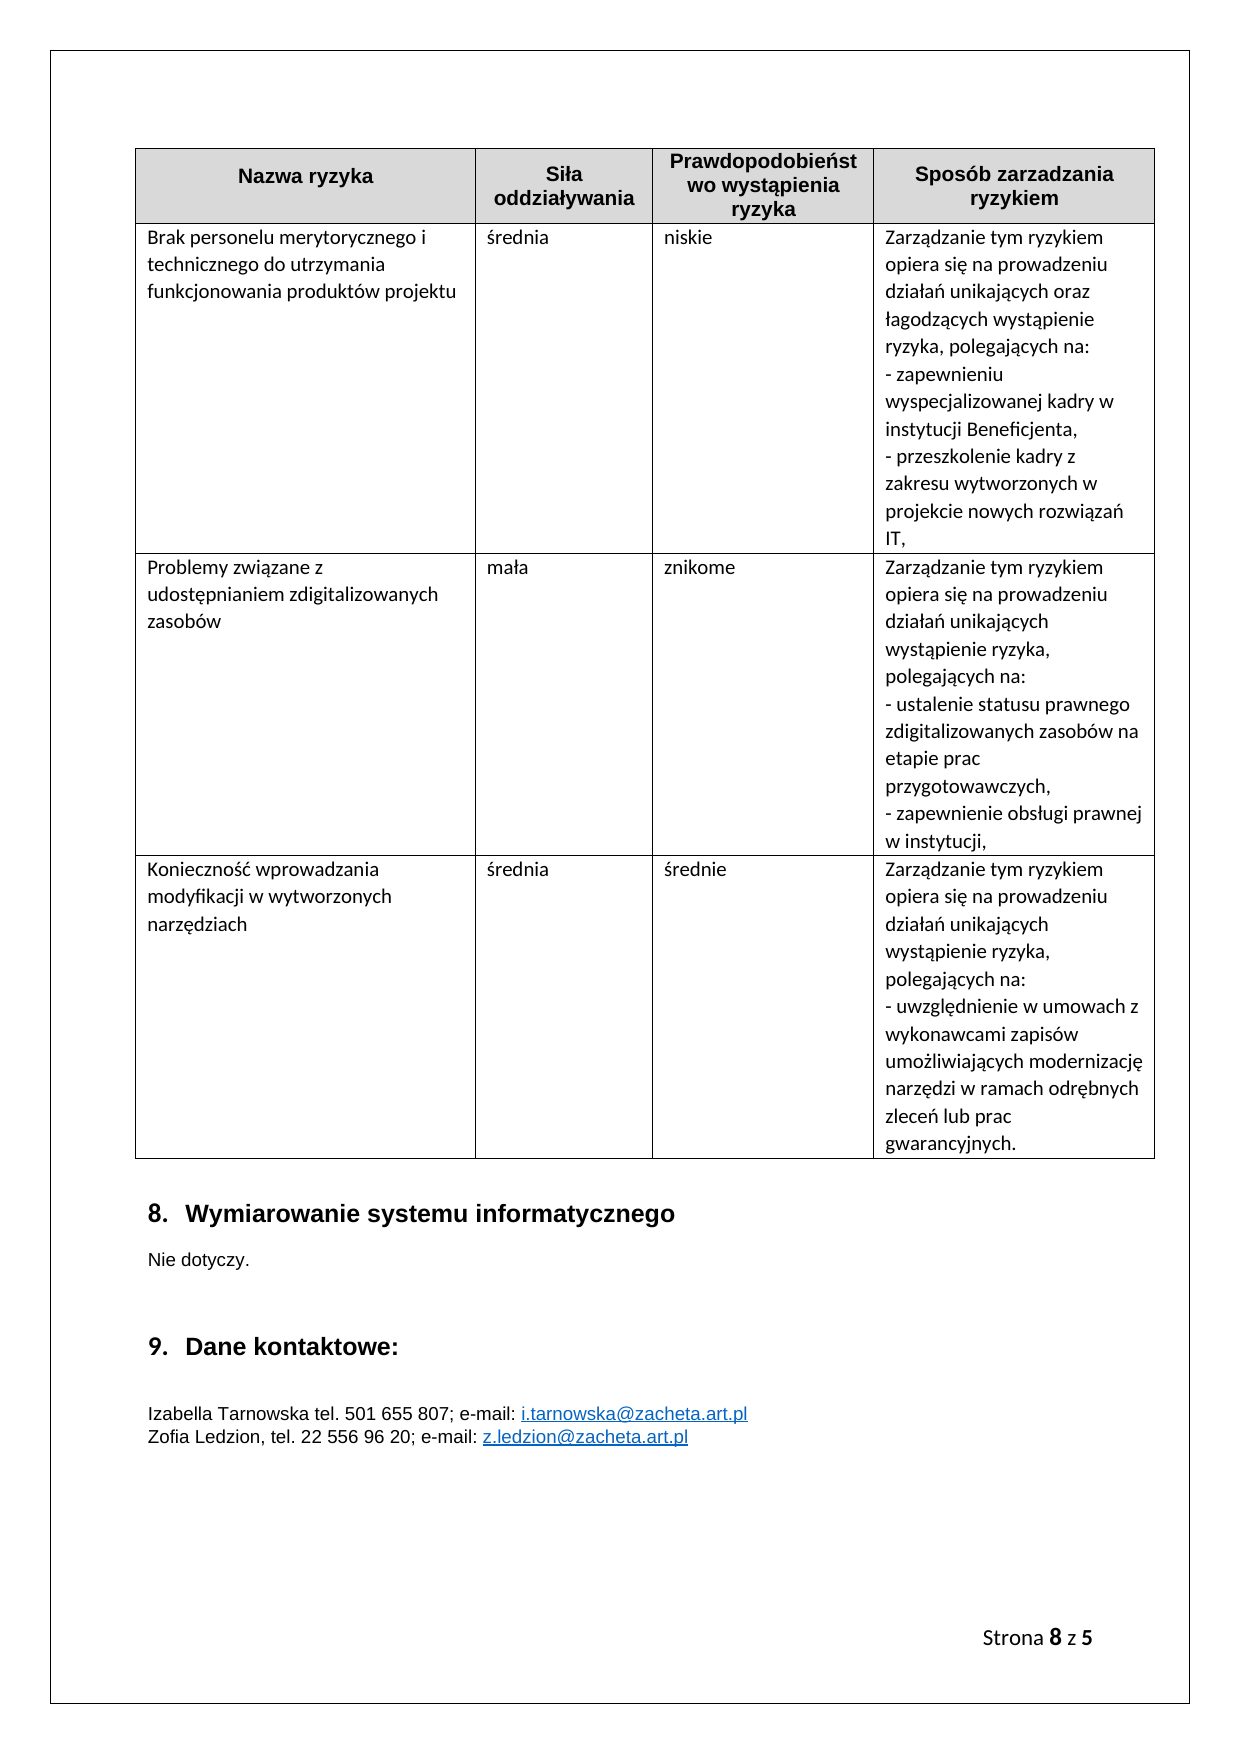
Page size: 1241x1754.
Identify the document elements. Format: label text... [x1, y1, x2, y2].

table_cell znikome [653, 554, 873, 855]
table_cell średnia [476, 856, 652, 1158]
table_header Sposób zarzadzania ryzykiem [874, 149, 1154, 223]
table_cell mała [476, 554, 652, 855]
table_cell niskie [653, 224, 873, 553]
table_cell Brak personelu merytorycznego i technicznego do utrzymania funkcjonowania produktów projektu [136, 224, 475, 553]
text Nie dotyczy. [148, 1249, 1093, 1270]
table_cell Zarządzanie tym ryzykiem opiera się na prowadzeniu działań unikających wystąpienie ryzyka, polegających na: - uwzględnienie w umowach z wykonawcami zapisów umożliwiających modernizację narzędzi w ramach odrębnych zleceń lub prac gwarancyjnych. [874, 856, 1154, 1158]
table_header Nazwa ryzyka [136, 149, 475, 223]
list Wymiarowanie systemu informatycznego [148, 1196, 1093, 1229]
table_cell Zarządzanie tym ryzykiem opiera się na prowadzeniu działań unikających wystąpienie ryzyka, polegających na: - ustalenie statusu prawnego zdigitalizowanych zasobów na etapie prac przygotowawczych, - zapewnienie obsługi prawnej w instytucji, [874, 554, 1154, 855]
table_header Prawdopodobieństwo wystąpienia ryzyka [653, 149, 873, 223]
table_cell średnia [476, 224, 652, 553]
table_cell Zarządzanie tym ryzykiem opiera się na prowadzeniu działań unikających oraz łagodzących wystąpienie ryzyka, polegających na: - zapewnieniu wyspecjalizowanej kadry w instytucji Beneficjenta, - przeszkolenie kadry z zakresu wytworzonych w projekcie nowych rozwiązań IT, [874, 224, 1154, 553]
table_cell Konieczność wprowadzania modyfikacji w wytworzonych narzędziach [136, 856, 475, 1158]
table_header Siła oddziaływania [476, 149, 652, 223]
text Izabella Tarnowska tel. 501 655 807; e-mail: i.tarnowska@zacheta.art.pl Zofia Ledzion, tel. 22 556 96 20; e-mail: z.ledzion@zacheta.art.pl [148, 1402, 1093, 1447]
table_cell Problemy związane z udostępnianiem zdigitalizowanych zasobów [136, 554, 475, 855]
list Dane kontaktowe: [148, 1329, 1093, 1362]
table_cell średnie [653, 856, 873, 1158]
